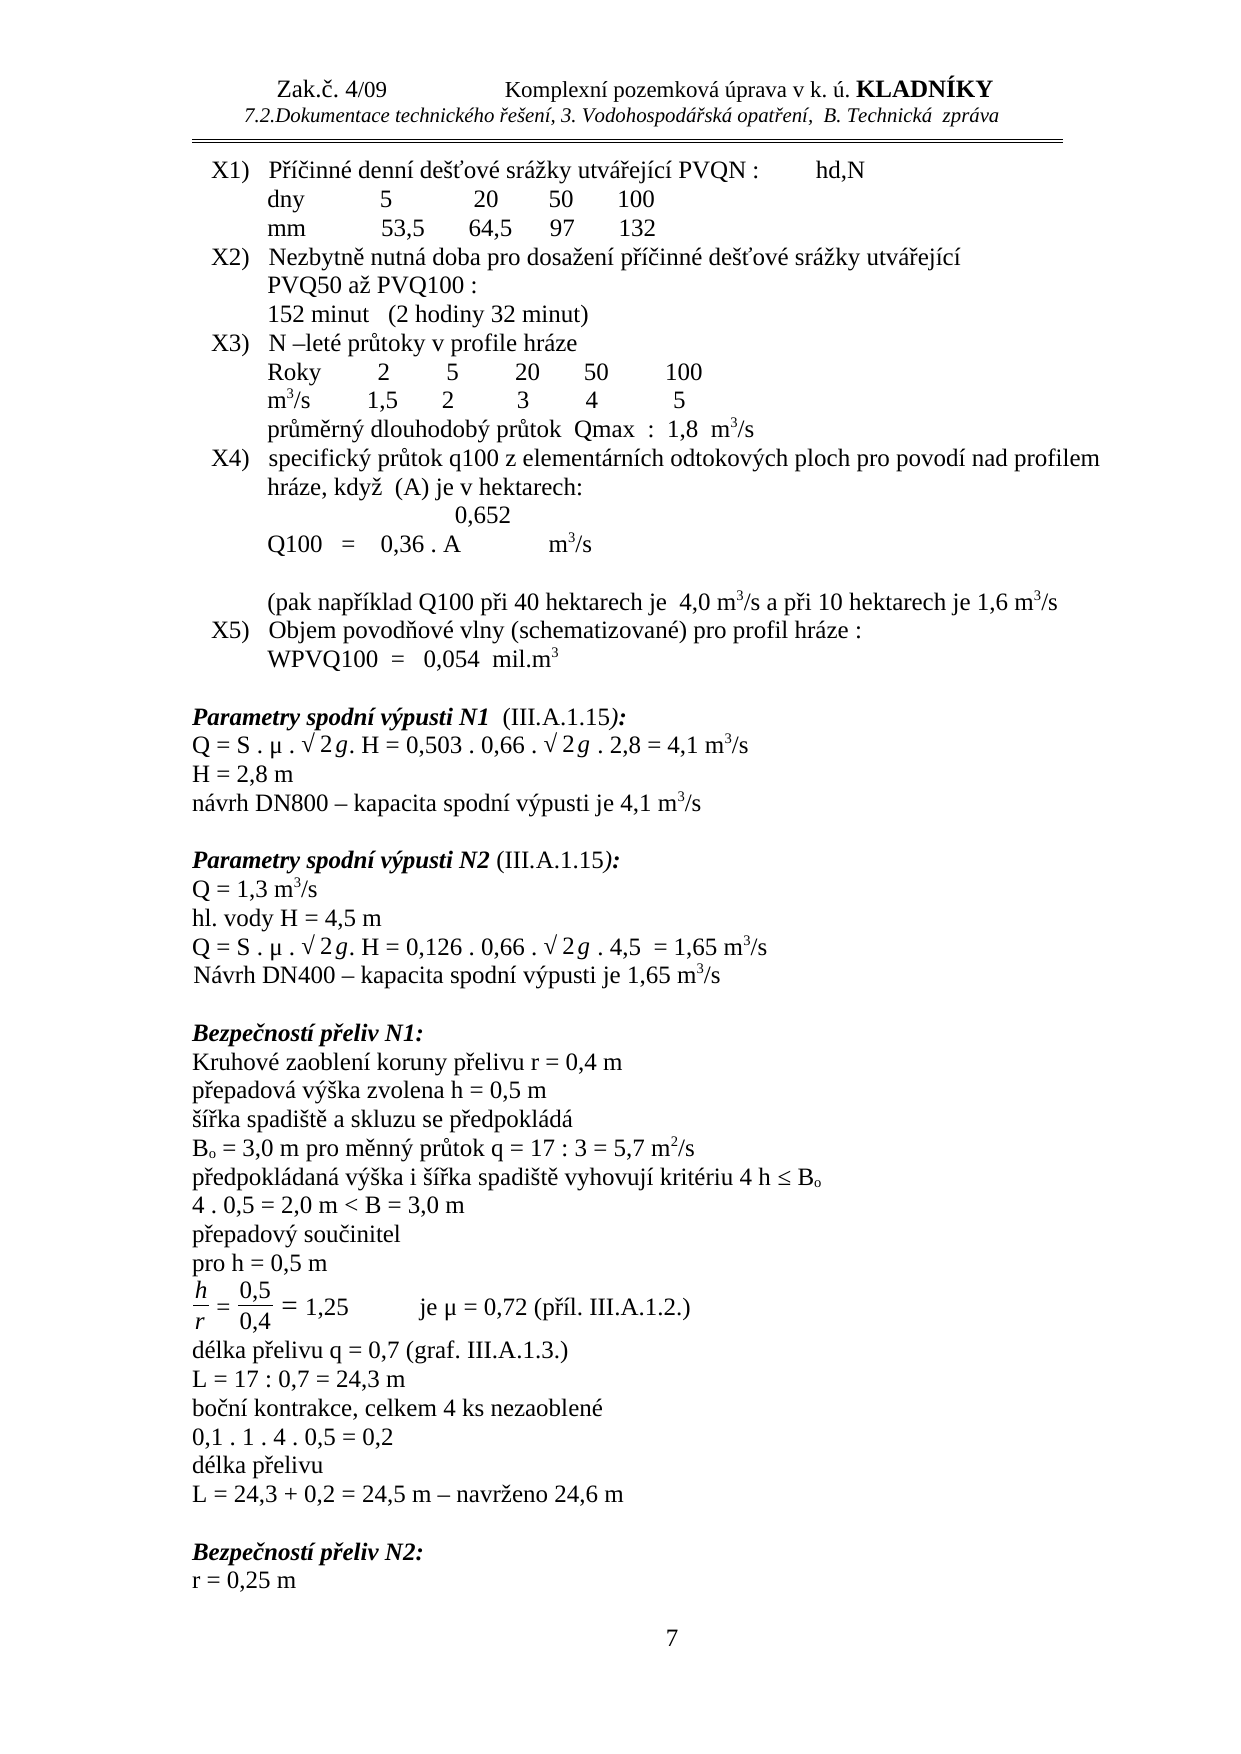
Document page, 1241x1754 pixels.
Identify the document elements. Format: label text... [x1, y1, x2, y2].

text předpokládaná výška i šířka spadiště vyhovují kritériu 4 h ≤ Bo [118, 1162, 1152, 1190]
text Bezpečností přeliv N1: [118, 1018, 1152, 1047]
text 152 minut (2 hodiny 32 minut) [118, 299, 1152, 328]
text X4) specifický průtok q100 z elementárních odtokových ploch pro povodí nad profilem [118, 443, 1152, 472]
text pro h = 0,5 m [118, 1248, 1152, 1277]
text L = 17 : 0,7 = 24,3 m [118, 1364, 1152, 1393]
text Kruhové zaoblení koruny přelivu r = 0,4 m [118, 1047, 1152, 1075]
text (pak například Q100 při 40 hektarech je 4,0 m3/s a při 10 hektarech je 1,6 m3/s [118, 587, 1152, 615]
text délka přelivu [118, 1451, 1152, 1479]
text průměrný dlouhodobý průtok Qmax : 1,8 m3/s [118, 414, 1152, 443]
text dny 5 20 50 100 [118, 184, 1152, 213]
text WPVQ100 = 0,054 mil.m3 [118, 644, 1152, 673]
text 0,1 . 1 . 4 . 0,5 = 0,2 [118, 1422, 1152, 1451]
text šířka spadiště a skluzu se předpokládá [118, 1104, 1152, 1133]
text = = 1,25 je μ = 0,72 (příl. III.A.1.2.) [118, 1277, 1152, 1336]
text mm 53,5 64,5 97 132 [118, 213, 1152, 242]
text X5) Objem povodňové vlny (schematizované) pro profil hráze : [118, 615, 1152, 644]
text přepadový součinitel [118, 1219, 1152, 1248]
text H = 2,8 m [118, 759, 1152, 788]
text hráze, když (A) je v hektarech: [118, 472, 1152, 500]
text Roky 2 5 20 50 100 [118, 357, 1152, 385]
text Bezpečností přeliv N2: [118, 1537, 1152, 1566]
text PVQ50 až PVQ100 : [118, 270, 1152, 299]
text hl. vody H = 4,5 m [118, 903, 1152, 932]
text Q = 1,3 m3/s [118, 874, 1152, 903]
text délka přelivu q = 0,7 (graf. III.A.1.3.) [118, 1336, 1152, 1364]
text 4 . 0,5 = 2,0 m ˂ B = 3,0 m [118, 1190, 1152, 1219]
text návrh DN800 – kapacita spodní výpusti je 4,1 m3/s [118, 788, 1152, 817]
text Q100 = 0,36 . A m3/s [118, 529, 1152, 558]
text m3/s 1,5 2 3 4 5 [118, 385, 1152, 414]
text Q = S . μ . . H = 0,503 . 0,66 . . 2,8 = 4,1 m3/s [118, 730, 1152, 759]
text L = 24,3 + 0,2 = 24,5 m – navrženo 24,6 m [118, 1479, 1152, 1508]
text přepadová výška zvolena h = 0,5 m [118, 1075, 1152, 1104]
text Bo = 3,0 m pro měnný průtok q = 17 : 3 = 5,7 m2/s [118, 1133, 1152, 1162]
text boční kontrakce, celkem 4 ks nezaoblené [118, 1393, 1152, 1422]
text r = 0,25 m [118, 1566, 1152, 1594]
text Q = S . μ . . H = 0,126 . 0,66 . . 4,5 = 1,65 m3/s [118, 932, 1152, 960]
text Parametry spodní výpusti N1 (III.A.1.15): [118, 702, 1152, 730]
text 0,652 [118, 500, 1152, 529]
text X2) Nezbytně nutná doba pro dosažení příčinné dešťové srážky utvářející [118, 242, 1152, 270]
text Parametry spodní výpusti N2 (III.A.1.15): [118, 845, 1152, 874]
text X3) N –leté průtoky v profile hráze [118, 328, 1152, 357]
text X1) Příčinné denní dešťové srážky utvářející PVQN : hd,N [118, 155, 1152, 184]
text Návrh DN400 – kapacita spodní výpusti je 1,65 m3/s [118, 960, 1152, 989]
